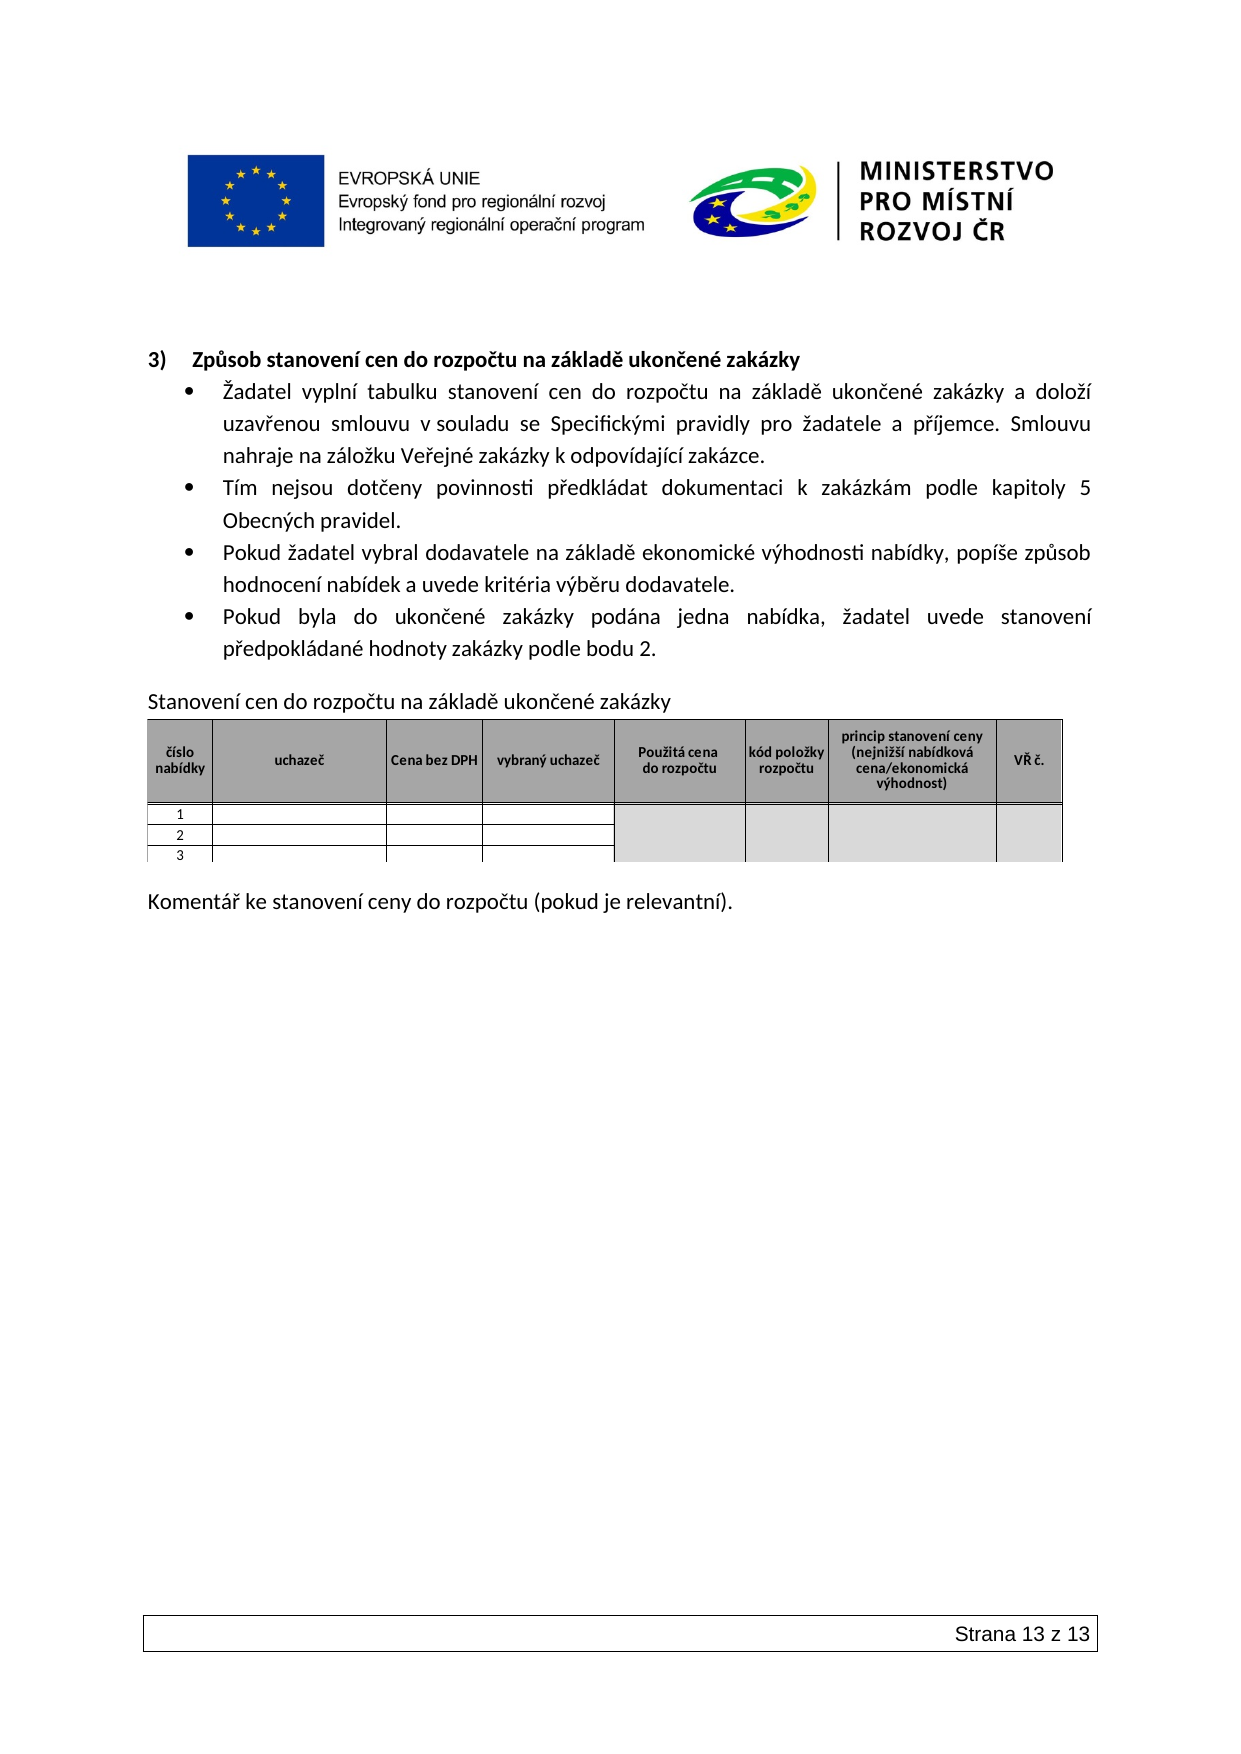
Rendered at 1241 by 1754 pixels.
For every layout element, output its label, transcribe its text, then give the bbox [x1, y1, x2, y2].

text Komentář ke stanovení ceny do rozpočtu (pokud je relevantní). [148, 887, 1093, 915]
list Pokud byla do ukončené zakázky podána jedna nabídka, žadatel uvede stanovení předpokládané hodnoty zakázky podle bodu 2. [185, 602, 1093, 662]
list Tím nejsou dotčeny povinnosti předkládat dokumentaci k zakázkám podle kapitoly 5 Obecných pravidel. [185, 473, 1093, 534]
text Stanovení cen do rozpočtu na základě ukončené zakázky [148, 687, 1093, 862]
list Způsob stanovení cen do rozpočtu na základě ukončené zakázky [148, 345, 1093, 373]
list Žadatel vyplní tabulku stanovení cen do rozpočtu na základě ukončené zakázky a doloží uzavřenou smlouvu v souladu se Specifickými pravidly pro žadatele a příjemce. Smlouvu nahraje na záložku Veřejné zakázky k odpovídající zakázce. [185, 377, 1093, 469]
list Pokud žadatel vybral dodavatele na základě ekonomické výhodnosti nabídky, popíše způsob hodnocení nabídek a uvede kritéria výběru dodavatele. [185, 538, 1093, 598]
picture [157, 123, 1083, 277]
